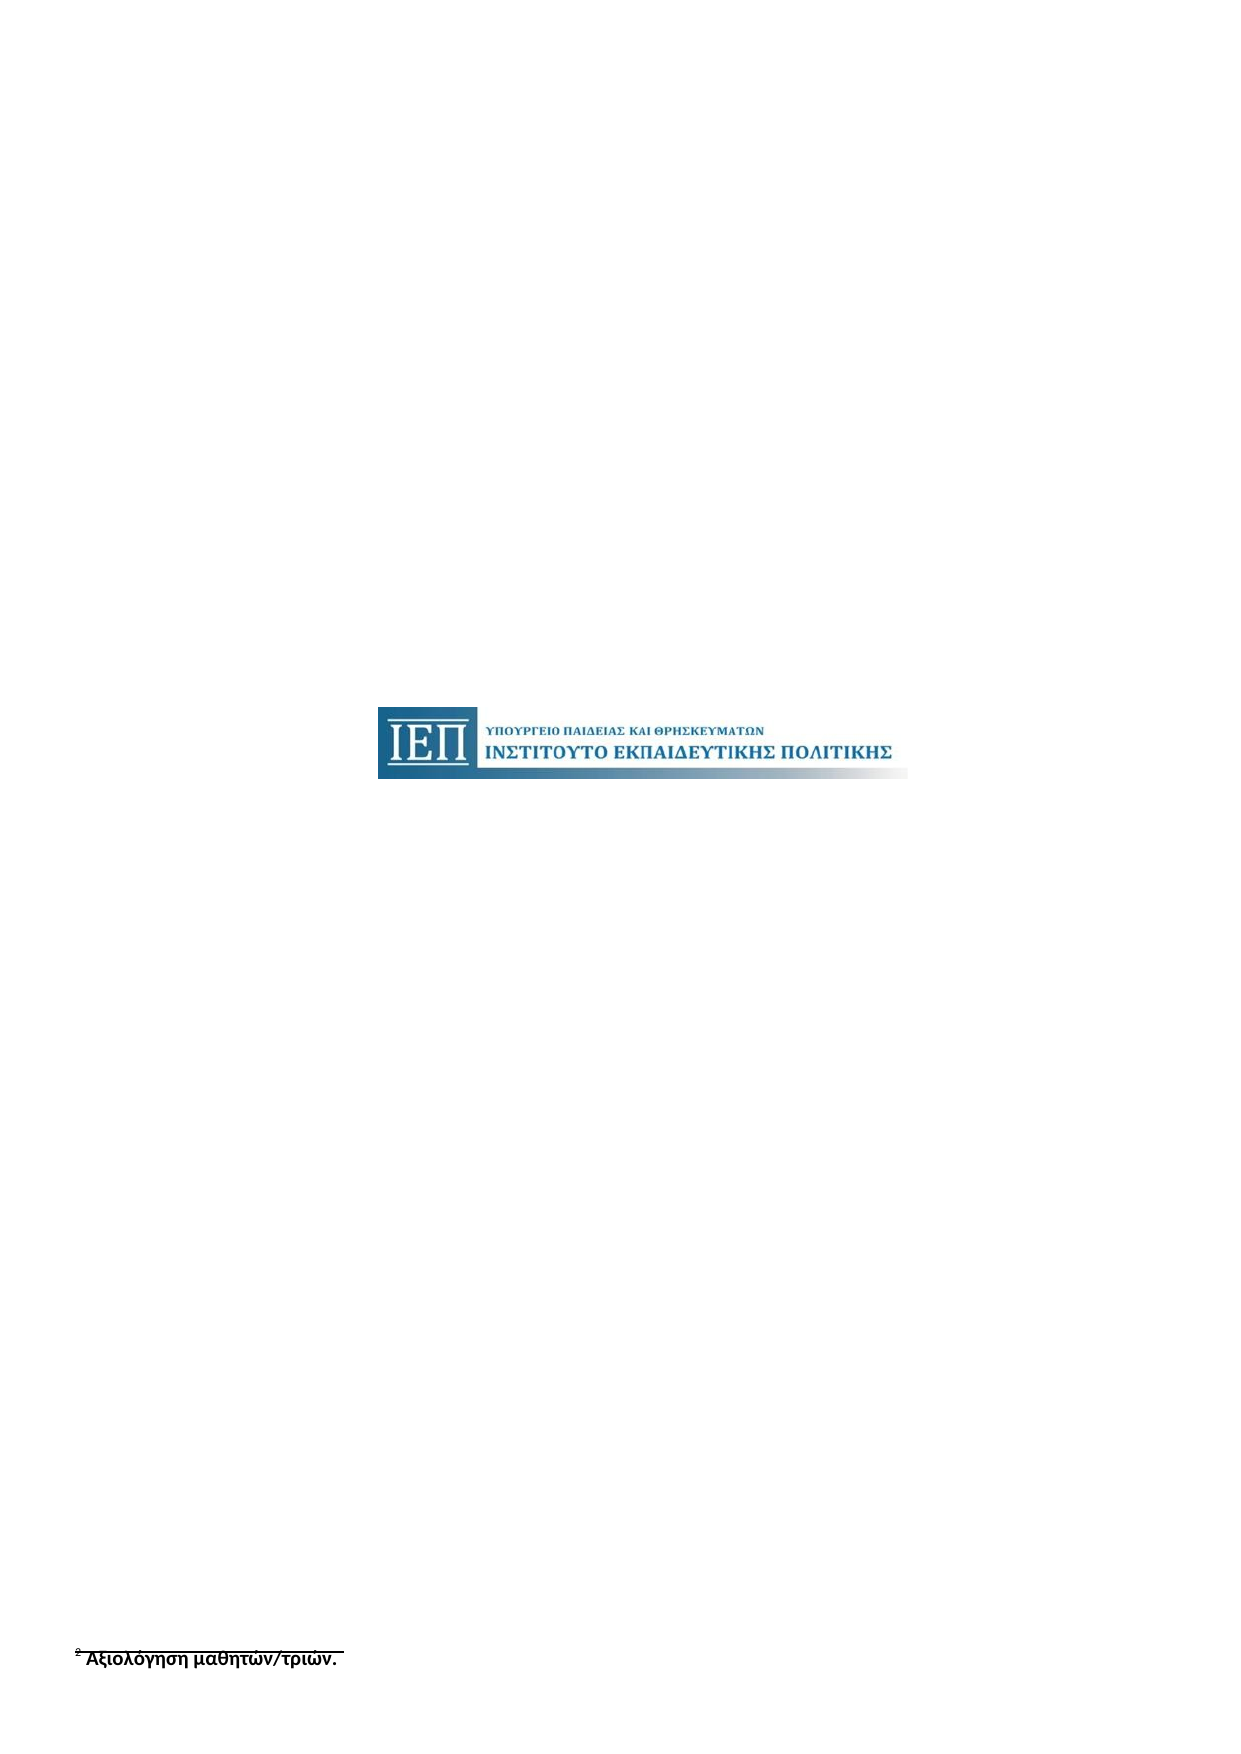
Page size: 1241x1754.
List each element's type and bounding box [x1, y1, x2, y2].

picture [378, 707, 908, 779]
